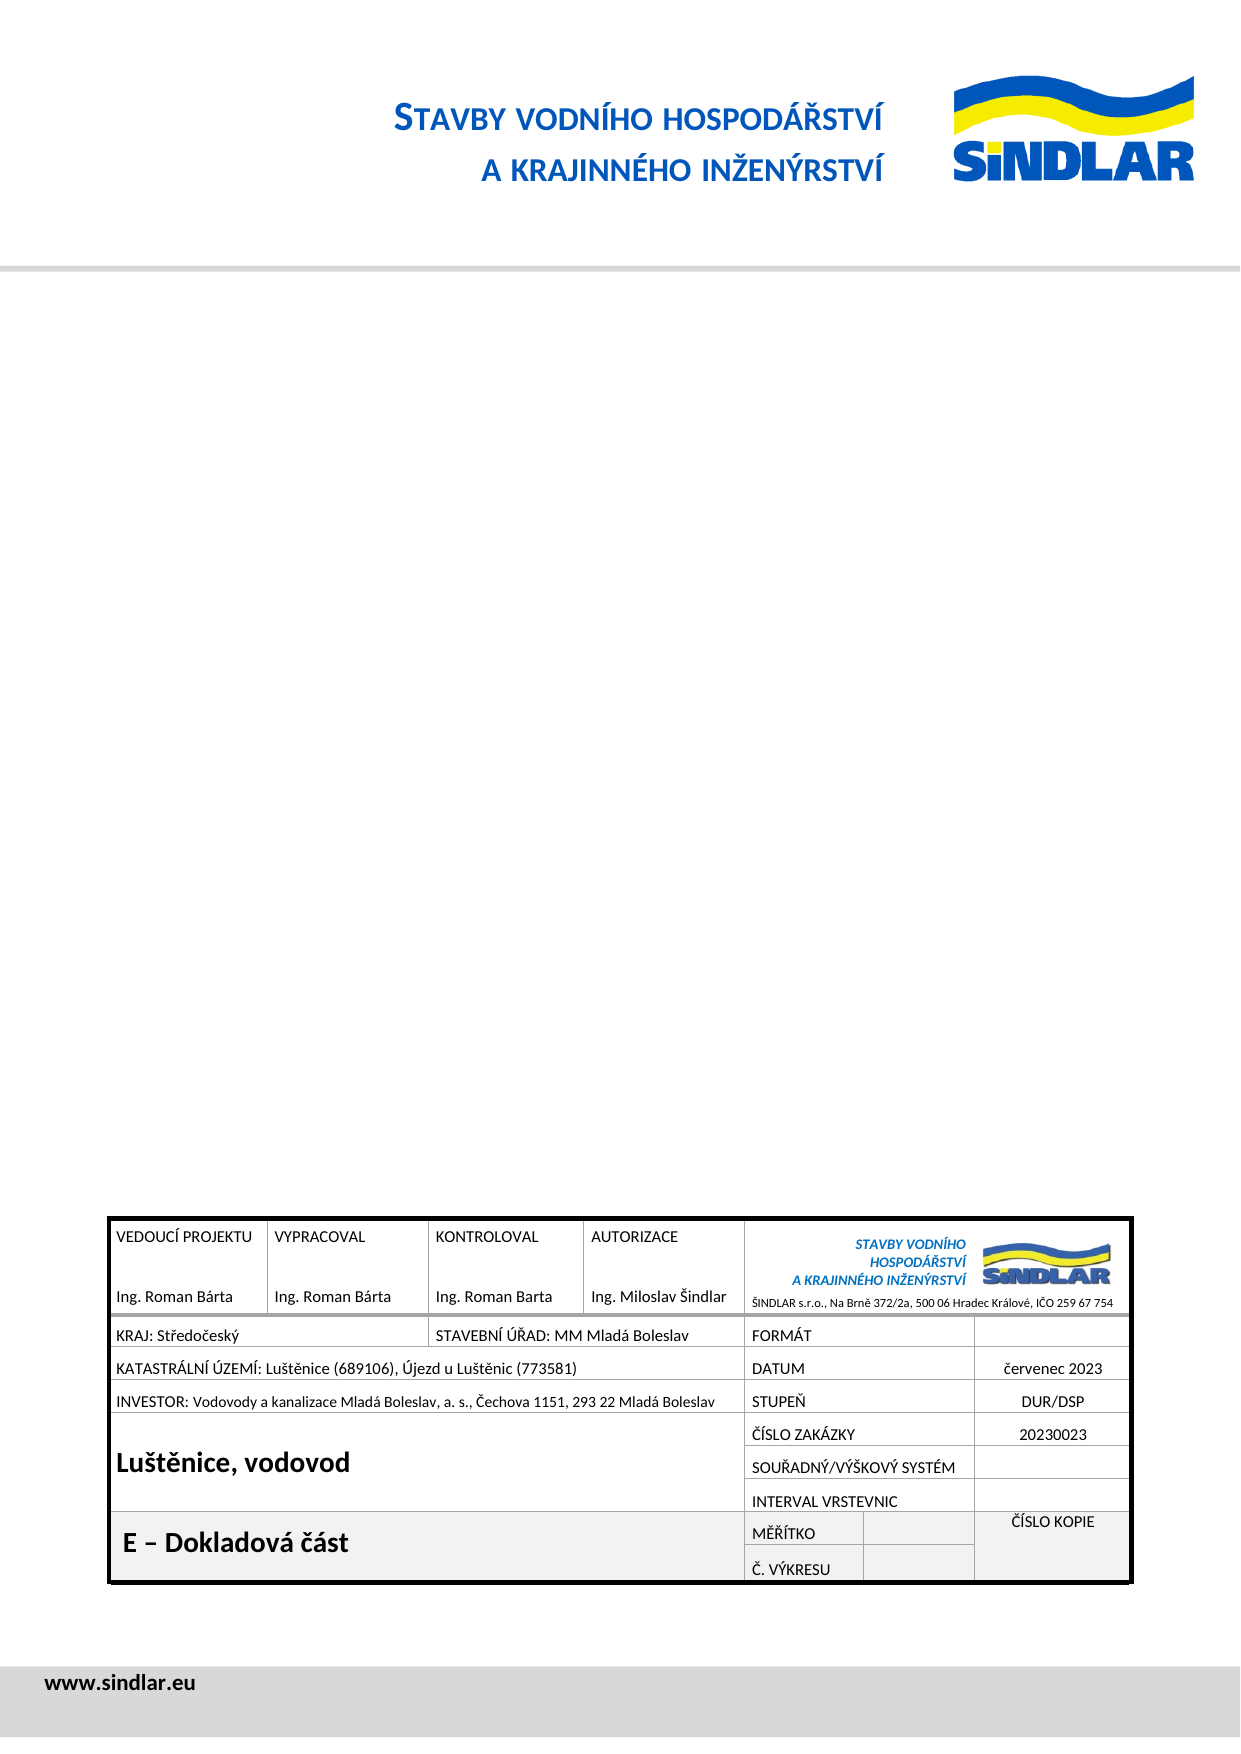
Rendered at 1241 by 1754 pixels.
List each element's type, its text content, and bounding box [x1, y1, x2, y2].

table_header VYPRACOVAL Ing. Roman Bárta [268, 1221, 428, 1312]
table_cell [975, 1446, 1129, 1478]
table_cell ČÍSLO KOPIE [975, 1512, 1129, 1580]
table_cell [864, 1545, 974, 1580]
table_cell INVESTOR: Vodovody a kanalizace Mladá Boleslav, a. s., Čechova 1151, 293 22 Mladá Boleslav [111, 1380, 744, 1412]
table_cell ŠINDLAR s.r.o., Na Brně 372/2a, 500 06 Hradec Králové, IČO 259 67 754 [745, 1289, 1129, 1312]
table_cell [864, 1512, 974, 1544]
table_header [975, 1221, 1129, 1289]
table_cell STAVEBNÍ ÚŘAD: MM Mladá Boleslav [429, 1317, 744, 1346]
table_cell DATUM [745, 1347, 974, 1379]
table_cell DUR/DSP [975, 1380, 1129, 1412]
picture [951, 60, 1195, 197]
table_header AUTORIZACE Ing. Miloslav Šindlar [584, 1221, 744, 1312]
table_cell KRAJ: Středočeský [111, 1317, 428, 1346]
table_cell [975, 1479, 1129, 1511]
table_cell FORMÁT [745, 1317, 974, 1346]
table_cell ČÍSLO ZAKÁZKY [745, 1413, 974, 1445]
table_cell INTERVAL VRSTEVNIC [745, 1479, 974, 1511]
table_header VEDOUCÍ PROJEKTU Ing. Roman Bárta [111, 1221, 267, 1312]
table_cell MĚŘÍTKO [745, 1512, 863, 1544]
table_cell Luštěnice, vodovod [111, 1413, 744, 1511]
table_cell [975, 1317, 1129, 1346]
table_cell STUPEŇ [745, 1380, 974, 1412]
table_cell Č. VÝKRESU [745, 1545, 863, 1580]
table_cell 20230023 [975, 1413, 1129, 1445]
table_header STAVBY VODNÍHO HOSPODÁŘSTVÍ A KRAJINNÉHO INŽENÝRSTVÍ [745, 1221, 974, 1289]
picture [975, 1237, 1116, 1289]
table_cell KATASTRÁLNÍ ÚZEMÍ: Luštěnice (689106), Újezd u Luštěnic (773581) [111, 1347, 744, 1379]
table_cell SOUŘADNÝ/VÝŠKOVÝ SYSTÉM [745, 1446, 974, 1478]
table_header KONTROLOVAL Ing. Roman Barta [429, 1221, 583, 1312]
table_cell červenec 2023 [975, 1347, 1129, 1379]
table_cell E – Dokladová část [111, 1512, 744, 1580]
